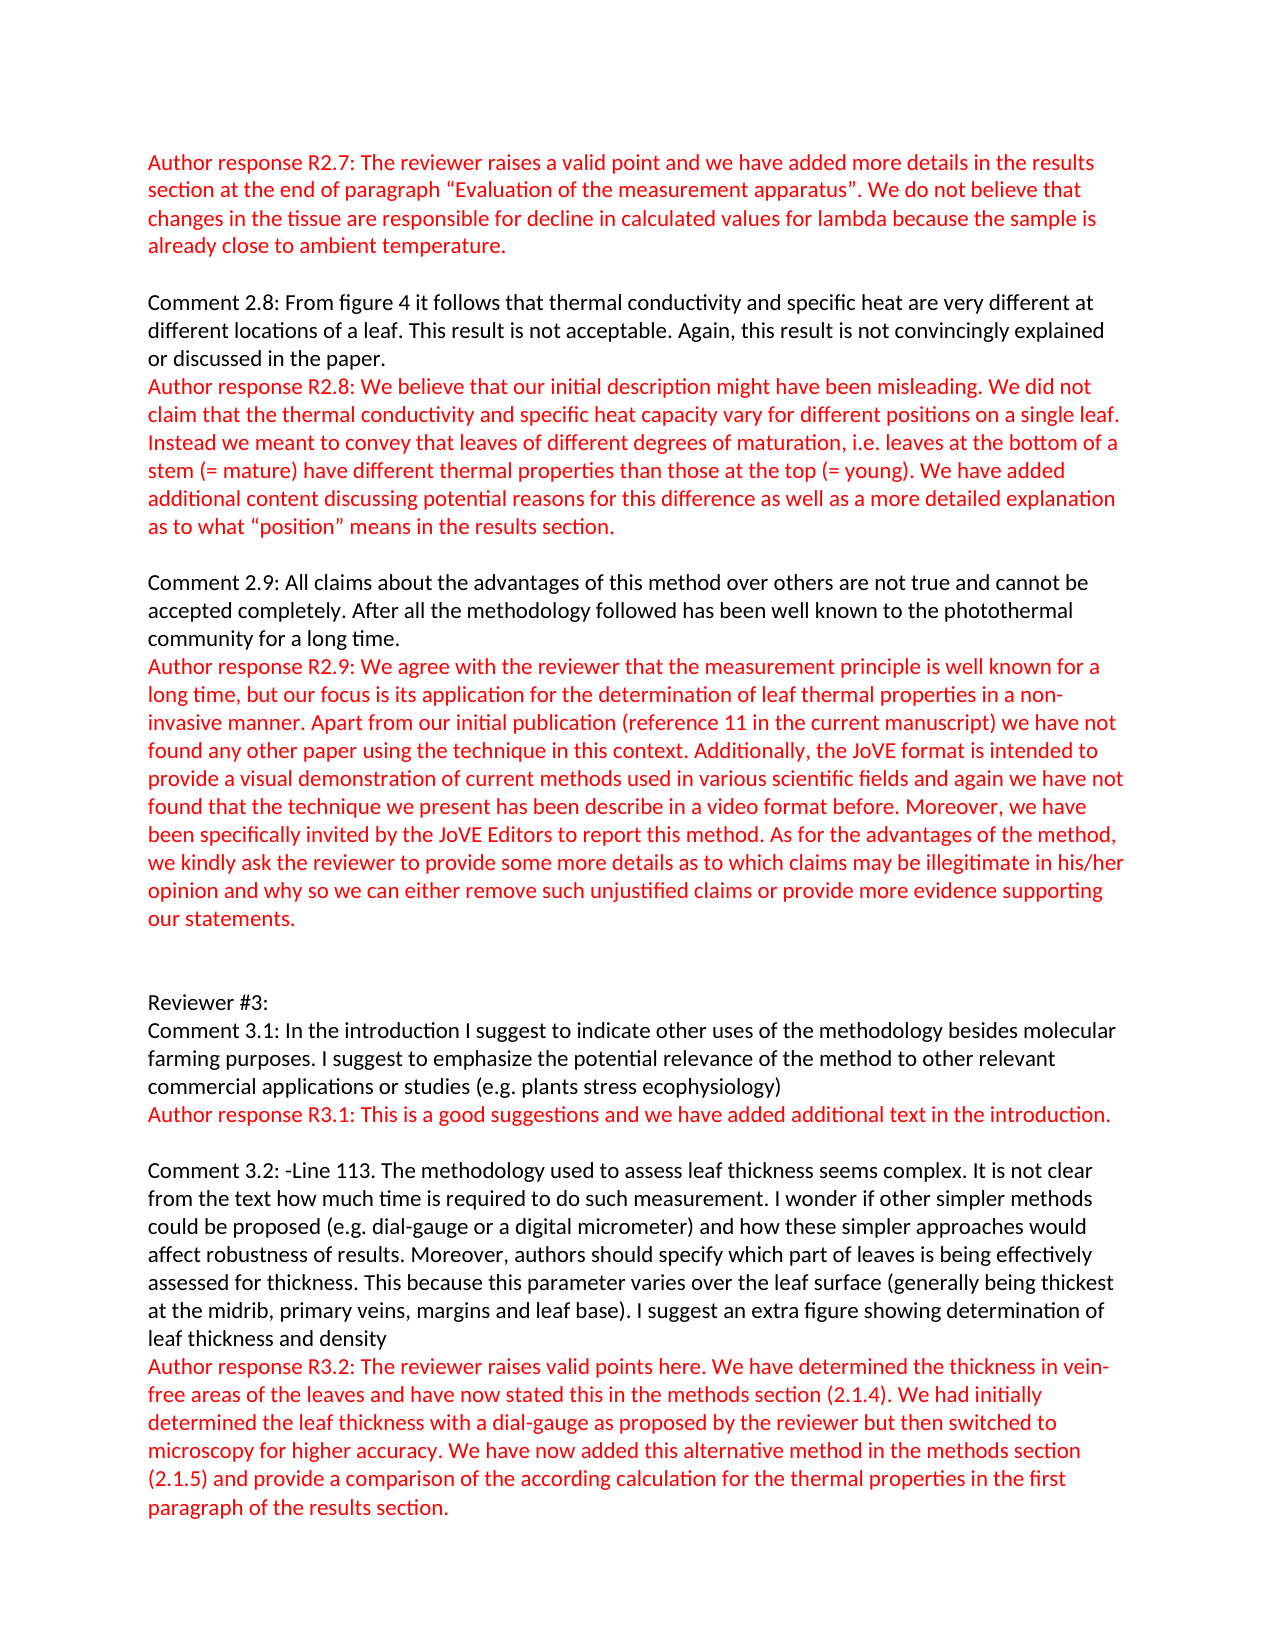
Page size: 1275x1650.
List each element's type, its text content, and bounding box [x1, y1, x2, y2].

text Reviewer #3: [148, 988, 1127, 1016]
text Comment 2.9: All claims about the advantages of this method over others are not true and cannot be accepted completely. After all the methodology followed has been well known to the photothermal community for a long time. [148, 568, 1127, 652]
text Author response R2.9: We agree with the reviewer that the measurement principle is well known for a long time, but our focus is its application for the determination of leaf thermal properties in a non-invasive manner. Apart from our initial publication (reference 11 in the current manuscript) we have not found any other paper using the technique in this context. Additionally, the JoVE format is intended to provide a visual demonstration of current methods used in various scientific fields and again we have not found that the technique we present has been describe in a video format before. Moreover, we have been specifically invited by the JoVE Editors to report this method. As for the advantages of the method, we kindly ask the reviewer to provide some more details as to which claims may be illegitimate in his/her opinion and why so we can either remove such unjustified claims or provide more evidence supporting our statements. [148, 652, 1127, 932]
text Author response R3.1: This is a good suggestions and we have added additional text in the introduction. [148, 1100, 1127, 1128]
text Author response R2.7: The reviewer raises a valid point and we have added more details in the results section at the end of paragraph “Evaluation of the measurement apparatus”. We do not believe that changes in the tissue are responsible for decline in calculated values for lambda because the sample is already close to ambient temperature. [148, 148, 1127, 260]
text Author response R2.8: We believe that our initial description might have been misleading. We did not claim that the thermal conductivity and specific heat capacity vary for different positions on a single leaf. Instead we meant to convey that leaves of different degrees of maturation, i.e. leaves at the bottom of a stem (= mature) have different thermal properties than those at the top (= young). We have added additional content discussing potential reasons for this difference as well as a more detailed explanation as to what “position” means in the results section. [148, 372, 1127, 540]
text Comment 2.8: From figure 4 it follows that thermal conductivity and specific heat are very different at different locations of a leaf. This result is not acceptable. Again, this result is not convincingly explained or discussed in the paper. [148, 288, 1127, 372]
text Comment 3.2: -Line 113. The methodology used to assess leaf thickness seems complex. It is not clear from the text how much time is required to do such measurement. I wonder if other simpler methods could be proposed (e.g. dial-gauge or a digital micrometer) and how these simpler approaches would affect robustness of results. Moreover, authors should specify which part of leaves is being effectively assessed for thickness. This because this parameter varies over the leaf surface (generally being thickest at the midrib, primary veins, margins and leaf base). I suggest an extra figure showing determination of leaf thickness and density [148, 1156, 1127, 1352]
text Comment 3.1: In the introduction I suggest to indicate other uses of the methodology besides molecular farming purposes. I suggest to emphasize the potential relevance of the method to other relevant commercial applications or studies (e.g. plants stress ecophysiology) [148, 1016, 1127, 1100]
text Author response R3.2: The reviewer raises valid points here. We have determined the thickness in vein-free areas of the leaves and have now stated this in the methods section (2.1.4). We had initially determined the leaf thickness with a dial-gauge as proposed by the reviewer but then switched to microscopy for higher accuracy. We have now added this alternative method in the methods section (2.1.5) and provide a comparison of the according calculation for the thermal properties in the first paragraph of the results section. [148, 1352, 1127, 1521]
